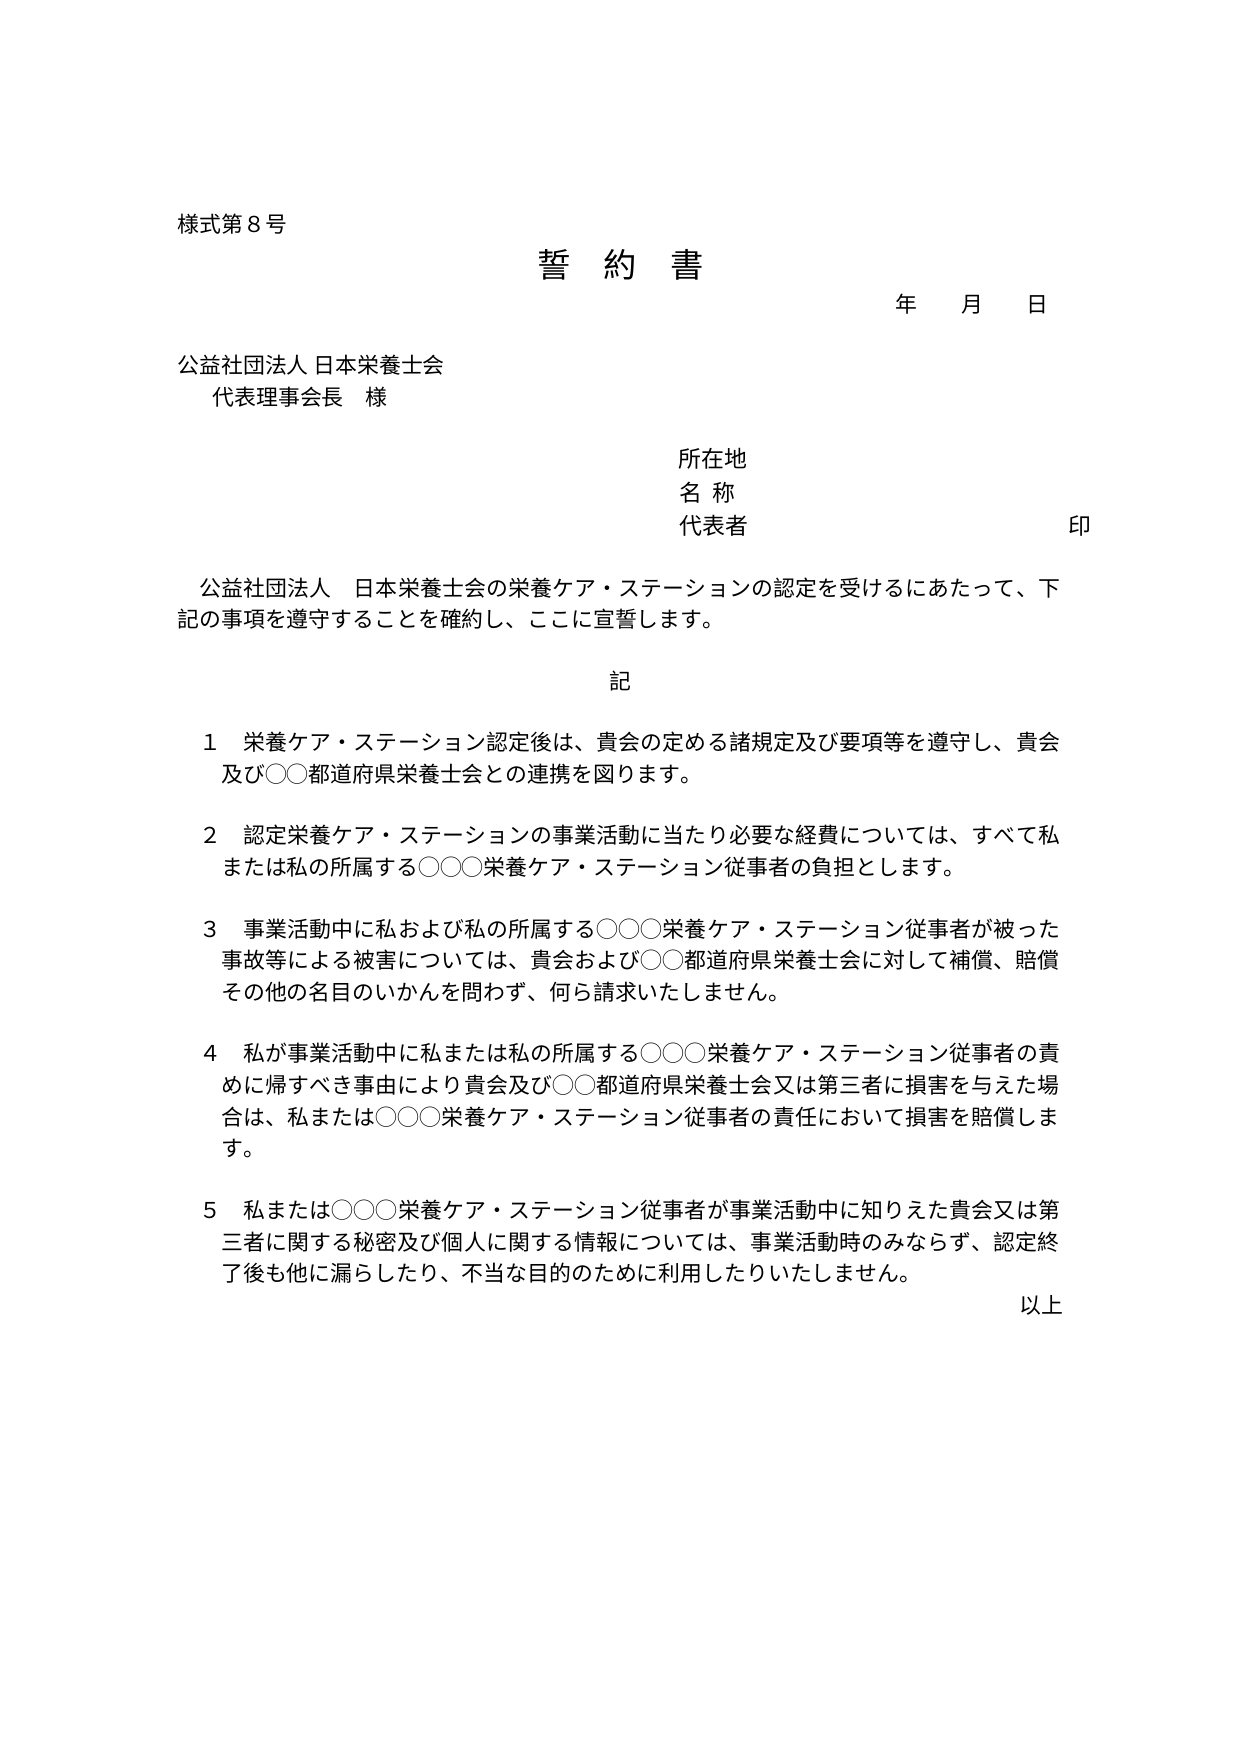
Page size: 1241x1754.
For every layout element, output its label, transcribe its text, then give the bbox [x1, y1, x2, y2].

text ２ 認定栄養ケア・ステーションの事業活動に当たり必要な経費については、すべて私または私の所属する◯◯◯栄養ケア・ステーション従事者の負担とします。 [199, 818, 1063, 882]
text 以上 [177, 1288, 1063, 1319]
text ４ 私が事業活動中に私または私の所属する◯◯◯栄養ケア・ステーション従事者の責めに帰すべき事由により貴会及び◯◯都道府県栄養士会又は第三者に損害を与えた場合は、私または◯◯◯栄養ケア・ステーション従事者の責任において損害を賠償します。 [199, 1036, 1063, 1163]
text 代表理事会長 様 [177, 380, 1063, 411]
text ３ 事業活動中に私および私の所属する◯◯◯栄養ケア・ステーション従事者が被った事故等による被害については、貴会および◯◯都道府県栄養士会に対して補償、賠償その他の名目のいかんを問わず、何ら請求いたしません。 [199, 912, 1063, 1007]
text 所在地 [656, 411, 1063, 474]
text 記 [177, 664, 1063, 696]
text 公益社団法人 日本栄養士会 [177, 348, 1063, 380]
text １ 栄養ケア・ステーション認定後は、貴会の定める諸規定及び要項等を遵守し、貴会及び◯◯都道府県栄養士会との連携を図ります。 [199, 725, 1063, 789]
text 様式第８号 [177, 207, 1063, 238]
text 名 称 [177, 474, 1063, 508]
text 公益社団法人 日本栄養士会の栄養ケア・ステーションの認定を受けるにあたって、下記の事項を遵守することを確約し、ここに宣誓します。 [177, 571, 1063, 634]
text 代表者 印 [177, 508, 1137, 541]
text 年 月 日 [177, 287, 1048, 318]
text ５ 私または◯◯◯栄養ケア・ステーション従事者が事業活動中に知りえた貴会又は第三者に関する秘密及び個人に関する情報については、事業活動時のみならず、認定終了後も他に漏らしたり、不当な目的のために利用したりいたしません。 [199, 1193, 1063, 1288]
text 誓 約 書 [177, 238, 1063, 287]
